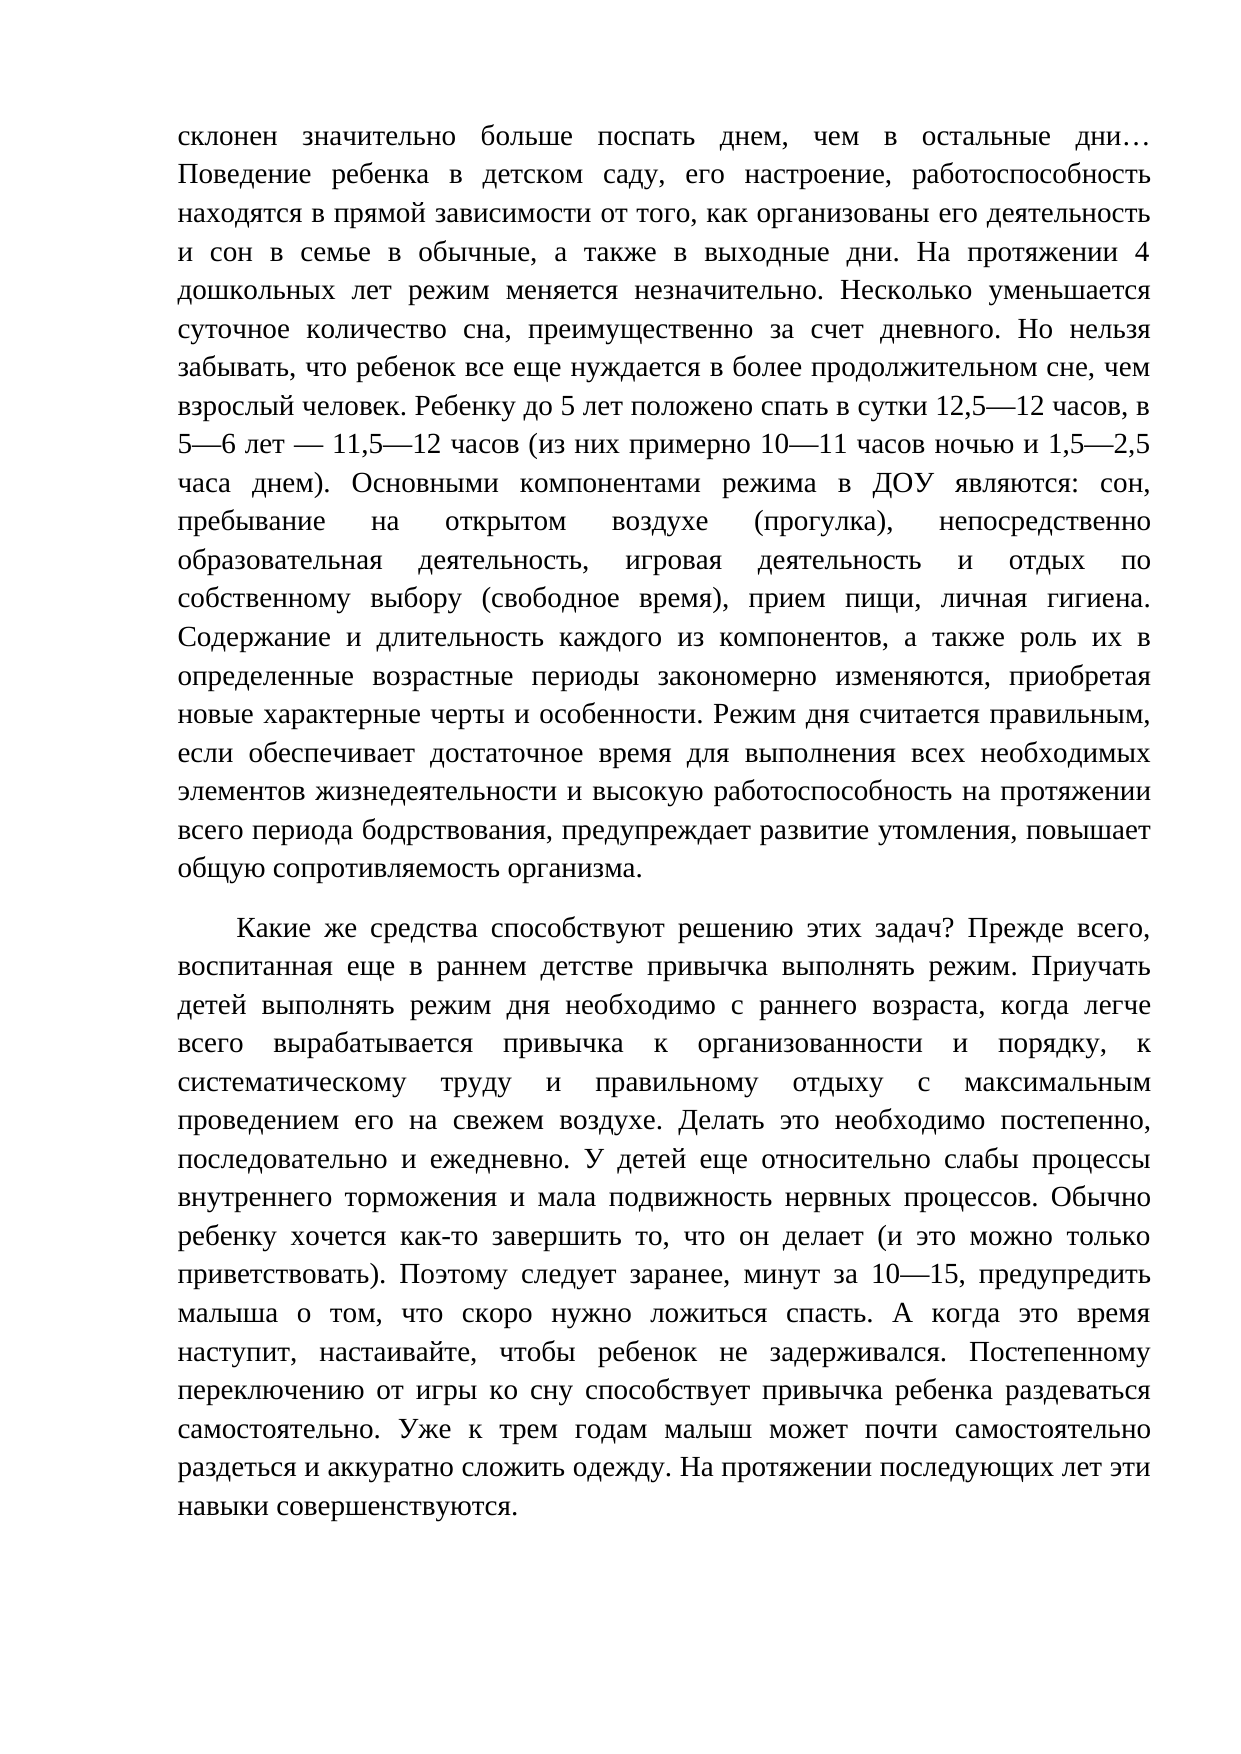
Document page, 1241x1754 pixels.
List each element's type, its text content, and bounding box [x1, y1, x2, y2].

text Какие же средства способствуют решению этих задач? Прежде всего, воспитанная еще в раннем детстве привычка выполнять режим. Приучать детей выполнять режим дня необходимо с раннего возраста, когда легче всего вырабатывается привычка к организованности и порядку, к систематическому труду и правильному отдыху с максимальным проведением его на свежем воздухе. Делать это необходимо постепенно, последовательно и ежедневно. У детей еще относительно слабы процессы внутреннего торможения и мала подвижность нервных процессов. Обычно ребенку хочется как-то завершить то, что он делает (и это можно только приветствовать). Поэтому следует заранее, минут за 10—15, предупредить малыша о том, что скоро нужно ложиться спасть. А когда это время наступит, настаивайте, чтобы ребенок не задерживался. Постепенному переключению от игры ко сну способствует привычка ребенка раздеваться самостоятельно. Уже к трем годам малыш может почти самостоятельно раздеться и аккуратно сложить одежду. На протяжении последующих лет эти навыки совершенствуются. [177, 910, 1152, 1521]
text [177, 118, 1152, 884]
